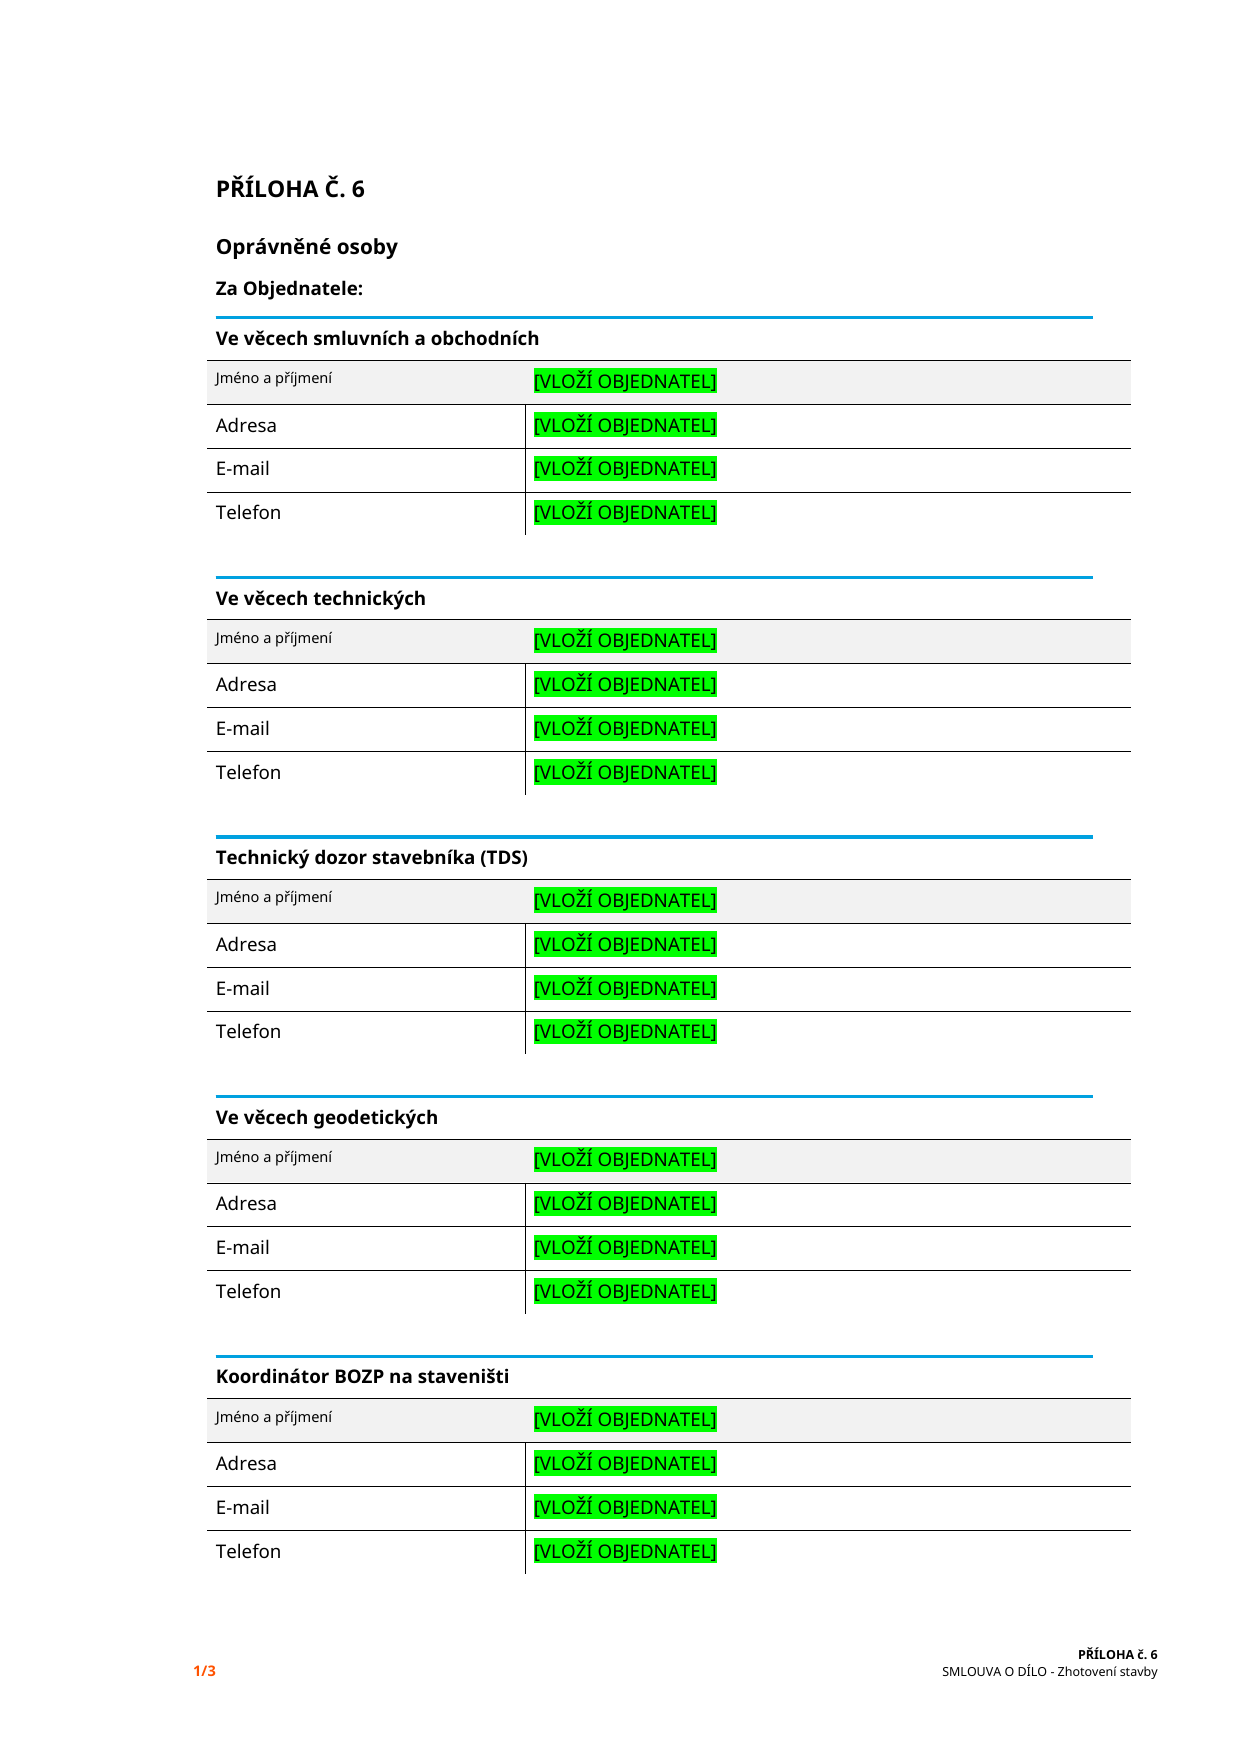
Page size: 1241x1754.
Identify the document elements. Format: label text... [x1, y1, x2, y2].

table_cell Adresa [207, 664, 525, 707]
table_cell Telefon [207, 1531, 525, 1573]
table_cell Telefon [207, 1271, 525, 1314]
table_cell [VLOŽÍ OBJEDNATEL] [526, 1227, 1131, 1270]
table_cell [VLOŽÍ OBJEDNATEL] [526, 1012, 1131, 1054]
text Za Objednatele: [216, 276, 1093, 301]
table_cell [VLOŽÍ OBJEDNATEL] [526, 708, 1131, 751]
text Ve věcech technických [216, 579, 1093, 611]
table_cell [VLOŽÍ OBJEDNATEL] [526, 405, 1131, 447]
table_cell [VLOŽÍ OBJEDNATEL] [526, 664, 1131, 707]
table_header Jméno a příjmení [207, 361, 526, 404]
table_header [VLOŽÍ OBJEDNATEL] [526, 1399, 1131, 1442]
table_cell [VLOŽÍ OBJEDNATEL] [526, 1443, 1131, 1486]
table_header Jméno a příjmení [207, 620, 526, 663]
table_cell E-mail [207, 1227, 525, 1270]
table_cell Telefon [207, 493, 525, 535]
table_header [VLOŽÍ OBJEDNATEL] [526, 361, 1131, 404]
table_cell Adresa [207, 924, 525, 967]
table_cell [VLOŽÍ OBJEDNATEL] [526, 752, 1131, 795]
table_header [VLOŽÍ OBJEDNATEL] [526, 620, 1131, 663]
table_header Jméno a příjmení [207, 880, 526, 923]
text Ve věcech geodetických [216, 1098, 1093, 1130]
text Technický dozor stavebníka (TDS) [216, 839, 1093, 870]
table_header [VLOŽÍ OBJEDNATEL] [526, 880, 1131, 923]
table_cell Telefon [207, 752, 525, 795]
table_cell [VLOŽÍ OBJEDNATEL] [526, 924, 1131, 967]
table_cell Adresa [207, 1443, 525, 1486]
table_cell E-mail [207, 968, 525, 1011]
table_cell [VLOŽÍ OBJEDNATEL] [526, 493, 1131, 535]
text Ve věcech smluvních a obchodních [216, 319, 1093, 351]
table_cell E-mail [207, 1487, 525, 1530]
table_cell E-mail [207, 708, 525, 751]
table_cell [VLOŽÍ OBJEDNATEL] [526, 1271, 1131, 1314]
table_cell Adresa [207, 1184, 525, 1226]
text Příloha č. 6 [216, 172, 1093, 204]
table_cell Adresa [207, 405, 525, 447]
table_header Jméno a příjmení [207, 1140, 526, 1182]
table_cell [VLOŽÍ OBJEDNATEL] [526, 1184, 1131, 1226]
table_cell [VLOŽÍ OBJEDNATEL] [526, 1487, 1131, 1530]
table_header [VLOŽÍ OBJEDNATEL] [526, 1140, 1131, 1182]
table_header Jméno a příjmení [207, 1399, 526, 1442]
table_cell [VLOŽÍ OBJEDNATEL] [526, 449, 1131, 491]
table_cell [VLOŽÍ OBJEDNATEL] [526, 968, 1131, 1011]
table_cell E-mail [207, 449, 525, 491]
text Oprávněné osoby [216, 232, 1093, 260]
table_cell Telefon [207, 1012, 525, 1054]
table_cell [VLOŽÍ OBJEDNATEL] [526, 1531, 1131, 1573]
text Koordinátor BOZP na staveništi [216, 1358, 1093, 1389]
